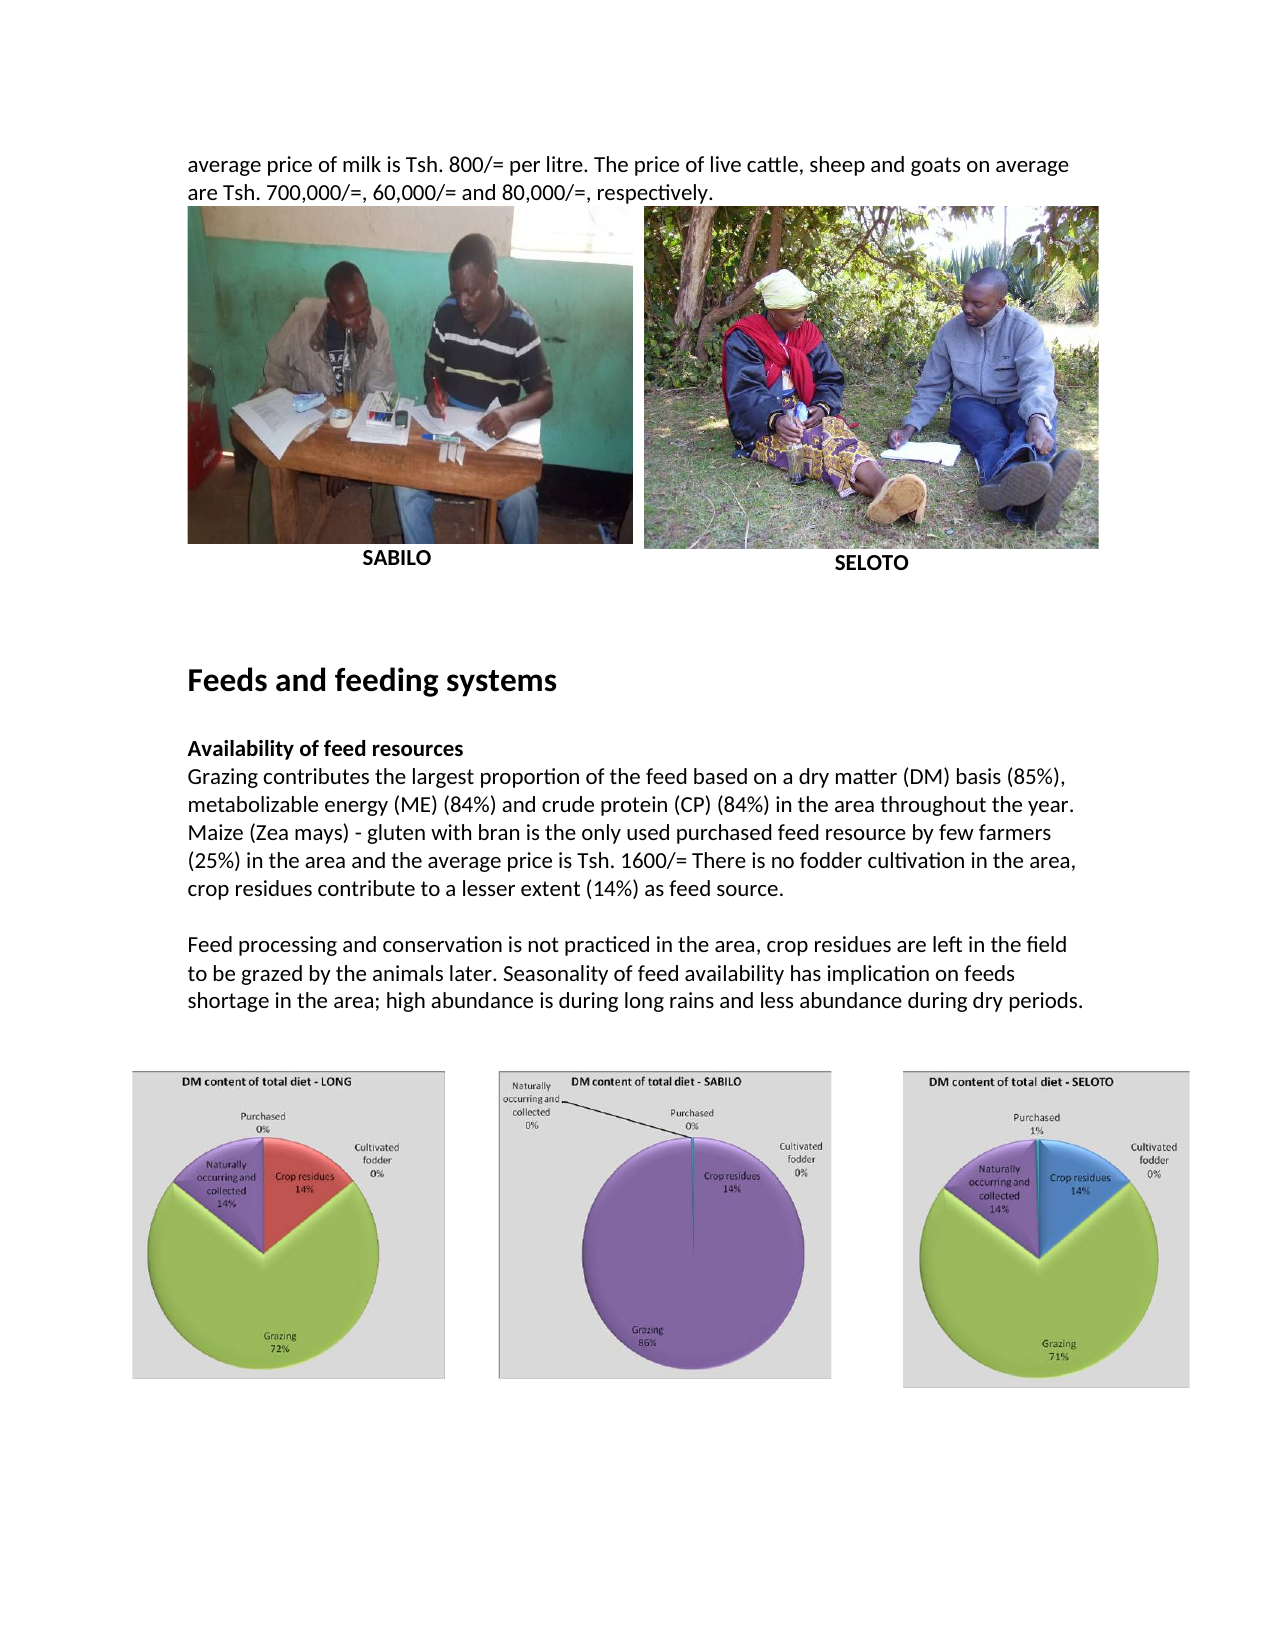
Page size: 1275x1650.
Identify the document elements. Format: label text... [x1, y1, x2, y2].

subtitle Feeds and feeding systems [187, 659, 1087, 700]
table_header [865, 1071, 1228, 1435]
picture [497, 1070, 832, 1379]
text Availability of feed resources [187, 734, 1087, 762]
text Feed processing and conservation is not practiced in the area, crop residues are left in the field to be grazed by the animals later. Seasonality of feed availability has implication on feeds shortage in the area; high abundance is during long rains and less abundance during dry periods. [187, 931, 1087, 1015]
table_header SABILO [176, 206, 633, 606]
table_header [464, 1071, 864, 1435]
picture [132, 1070, 445, 1379]
text Grazing contributes the largest proportion of the feed based on a dry matter (DM) basis (85%), metabolizable energy (ME) (84%) and crude protein (CP) (84%) in the area throughout the year. Maize (Zea mays) - gluten with bran is the only used purchased feed resource by few farmers (25%) in the area and the average price is Tsh. 1600/= There is no fodder cultivation in the area, crop residues contribute to a lesser extent (14%) as feed source. [187, 762, 1087, 903]
picture [903, 1070, 1190, 1388]
table_header [113, 1071, 464, 1435]
table_header SELOTO [633, 206, 1099, 606]
picture [644, 206, 1099, 549]
picture [187, 206, 633, 544]
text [187, 150, 1087, 206]
